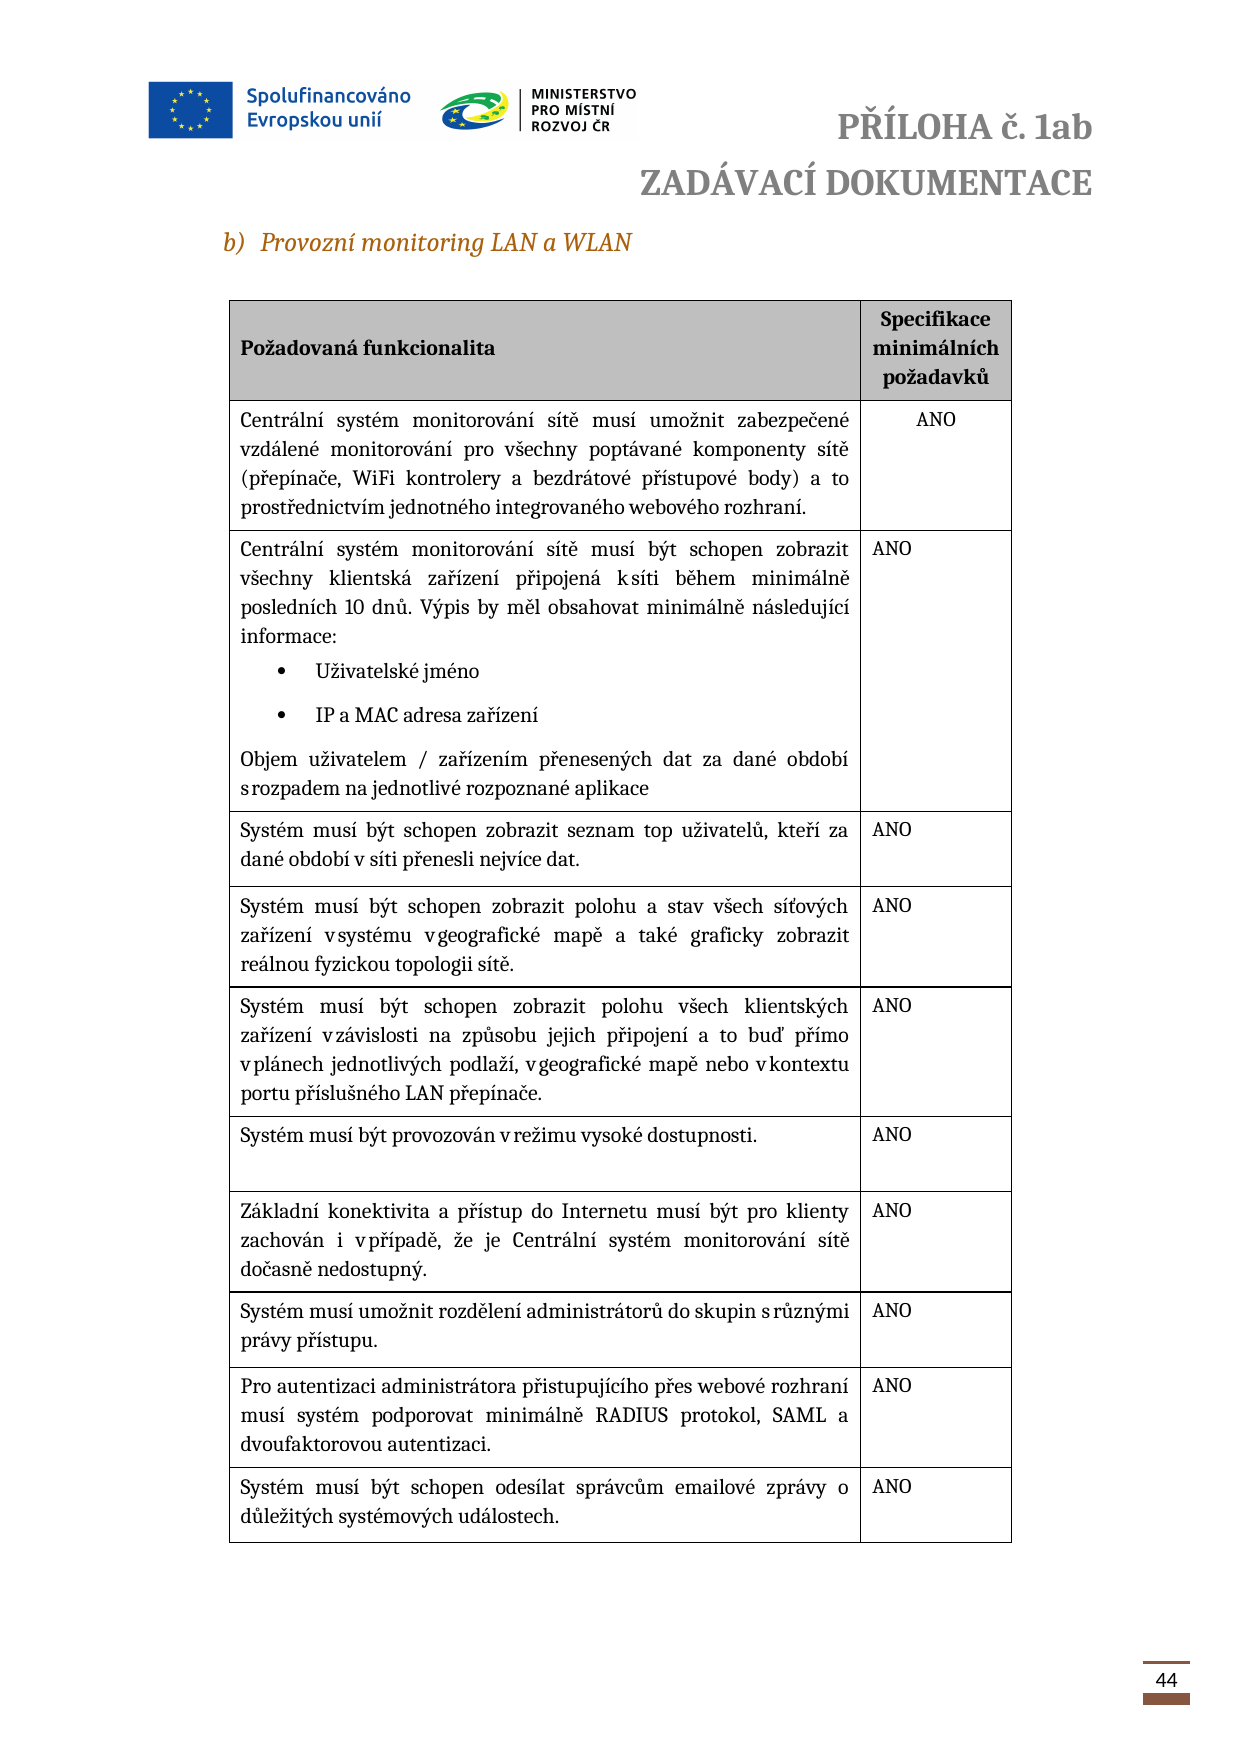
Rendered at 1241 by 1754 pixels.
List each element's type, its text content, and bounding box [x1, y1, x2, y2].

table_cell ANO [861, 812, 1011, 886]
table_cell ANO [861, 1192, 1011, 1291]
table_cell Systém musí být schopen zobrazit polohu a stav všech síťových zařízení v systému v geografické mapě a také graficky zobrazit reálnou fyzickou topologii sítě. [230, 887, 860, 986]
table_cell ANO [861, 1293, 1011, 1367]
table_cell Systém musí umožnit rozdělení administrátorů do skupin s různými právy přístupu. [230, 1293, 860, 1367]
table_cell Systém musí být schopen zobrazit seznam top uživatelů, kteří za dané období v síti přenesli nejvíce dat. [230, 812, 860, 886]
table_header Specifikace minimálních požadavků [861, 301, 1011, 400]
table_cell ANO [861, 1117, 1011, 1191]
table_cell ANO [861, 887, 1011, 986]
table_cell ANO [861, 1468, 1011, 1542]
table_cell Systém musí být schopen zobrazit polohu všech klientských zařízení v závislosti na způsobu jejich připojení a to buď přímo v plánech jednotlivých podlaží, v geografické mapě nebo v kontextu portu příslušného LAN přepínače. [230, 988, 860, 1116]
table_cell Základní konektivita a přístup do Internetu musí být pro klienty zachován i v případě, že je Centrální systém monitorování sítě dočasně nedostupný. [230, 1192, 860, 1291]
table_cell Centrální systém monitorování sítě musí být schopen zobrazit všechny klientská zařízení připojená k síti během minimálně posledních 10 dnů. Výpis by měl obsahovat minimálně následující informace: Uživatelské jméno IP a MAC adresa zařízení Objem uživatelem / zařízením přenesených dat za dané období s rozpadem na jednotlivé rozpoznané aplikace [230, 531, 860, 811]
table_cell Systém musí být provozován v režimu vysoké dostupnosti. [230, 1117, 860, 1191]
table_cell ANO [861, 988, 1011, 1116]
table_cell ANO [861, 401, 1011, 529]
picture [147, 80, 639, 140]
subtitle Provozní monitoring LAN a WLAN [223, 227, 1092, 258]
table_cell ANO [861, 531, 1011, 811]
table_header Požadovaná funkcionalita [230, 301, 860, 400]
table_cell Systém musí být schopen odesílat správcům emailové zprávy o důležitých systémových událostech. [230, 1468, 860, 1542]
table_cell Pro autentizaci administrátora přistupujícího přes webové rozhraní musí systém podporovat minimálně RADIUS protokol, SAML a dvoufaktorovou autentizaci. [230, 1368, 860, 1467]
table_cell ANO [861, 1368, 1011, 1467]
table_cell Centrální systém monitorování sítě musí umožnit zabezpečené vzdálené monitorování pro všechny poptávané komponenty sítě (přepínače, WiFi kontrolery a bezdrátové přístupové body) a to prostřednictvím jednotného integrovaného webového rozhraní. [230, 401, 860, 529]
